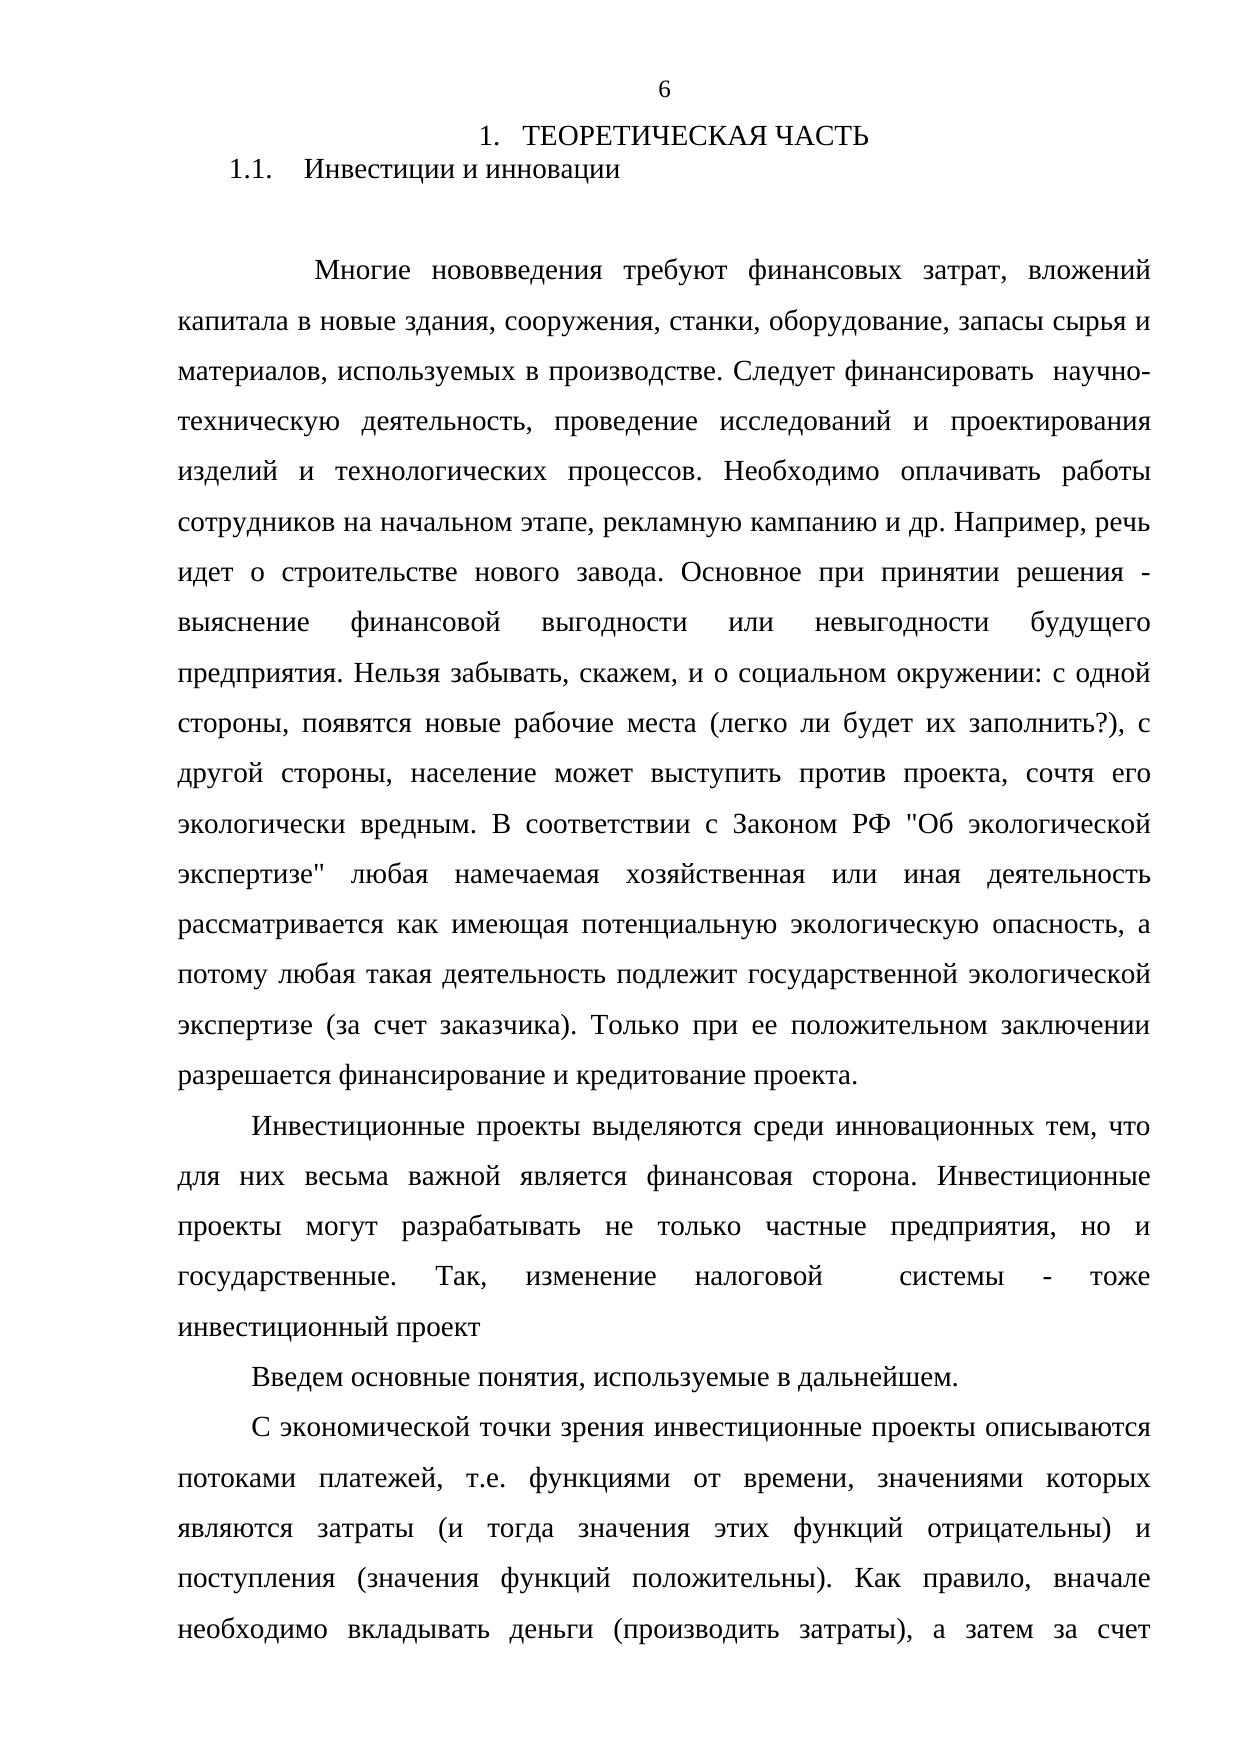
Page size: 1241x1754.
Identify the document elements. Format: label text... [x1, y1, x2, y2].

text Введем основные понятия, используемые в дальнейшем. [177, 1359, 1152, 1393]
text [177, 1409, 1152, 1644]
text Инвестиционные проекты выделяются среди инновационных тем, что для них весьма важной является финансовая сторона. Инвестиционные проекты могут разрабатывать не только частные предприятия, но и государственные. Так, изменение налоговой системы - тоже инвестиционный проект [177, 1108, 1152, 1342]
list Инвестиции и инновации [229, 152, 1152, 185]
text Многие нововведения требуют финансовых затрат, вложений капитала в новые здания, сооружения, станки, оборудование, запасы сырья и материалов, используемых в производстве. Следует финансировать научно-техническую деятельность, проведение исследований и проектирования изделий и технологических процессов. Необходимо оплачивать работы сотрудников на начальном этапе, рекламную кампанию и др. Например, речь идет о строительстве нового завода. Основное при принятии решения - выяснение финансовой выгодности или невыгодности будущего предприятия. Нельзя забывать, скажем, и о социальном окружении: с одной стороны, появятся новые рабочие места (легко ли будет их заполнить?), с другой стороны, население может выступить против проекта, сочтя его экологически вредным. В соответствии с Законом РФ "Об экологической экспертизе" любая намечаемая хозяйственная или иная деятельность рассматривается как имеющая потенциальную экологическую опасность, а потому любая такая деятельность подлежит государственной экологической экспертизе (за счет заказчика). Только при ее положительном заключении разрешается финансирование и кредитование проекта. [177, 252, 1152, 1091]
text 1. ТЕОРЕТИЧЕСКАЯ ЧАСТЬ [177, 118, 1152, 152]
